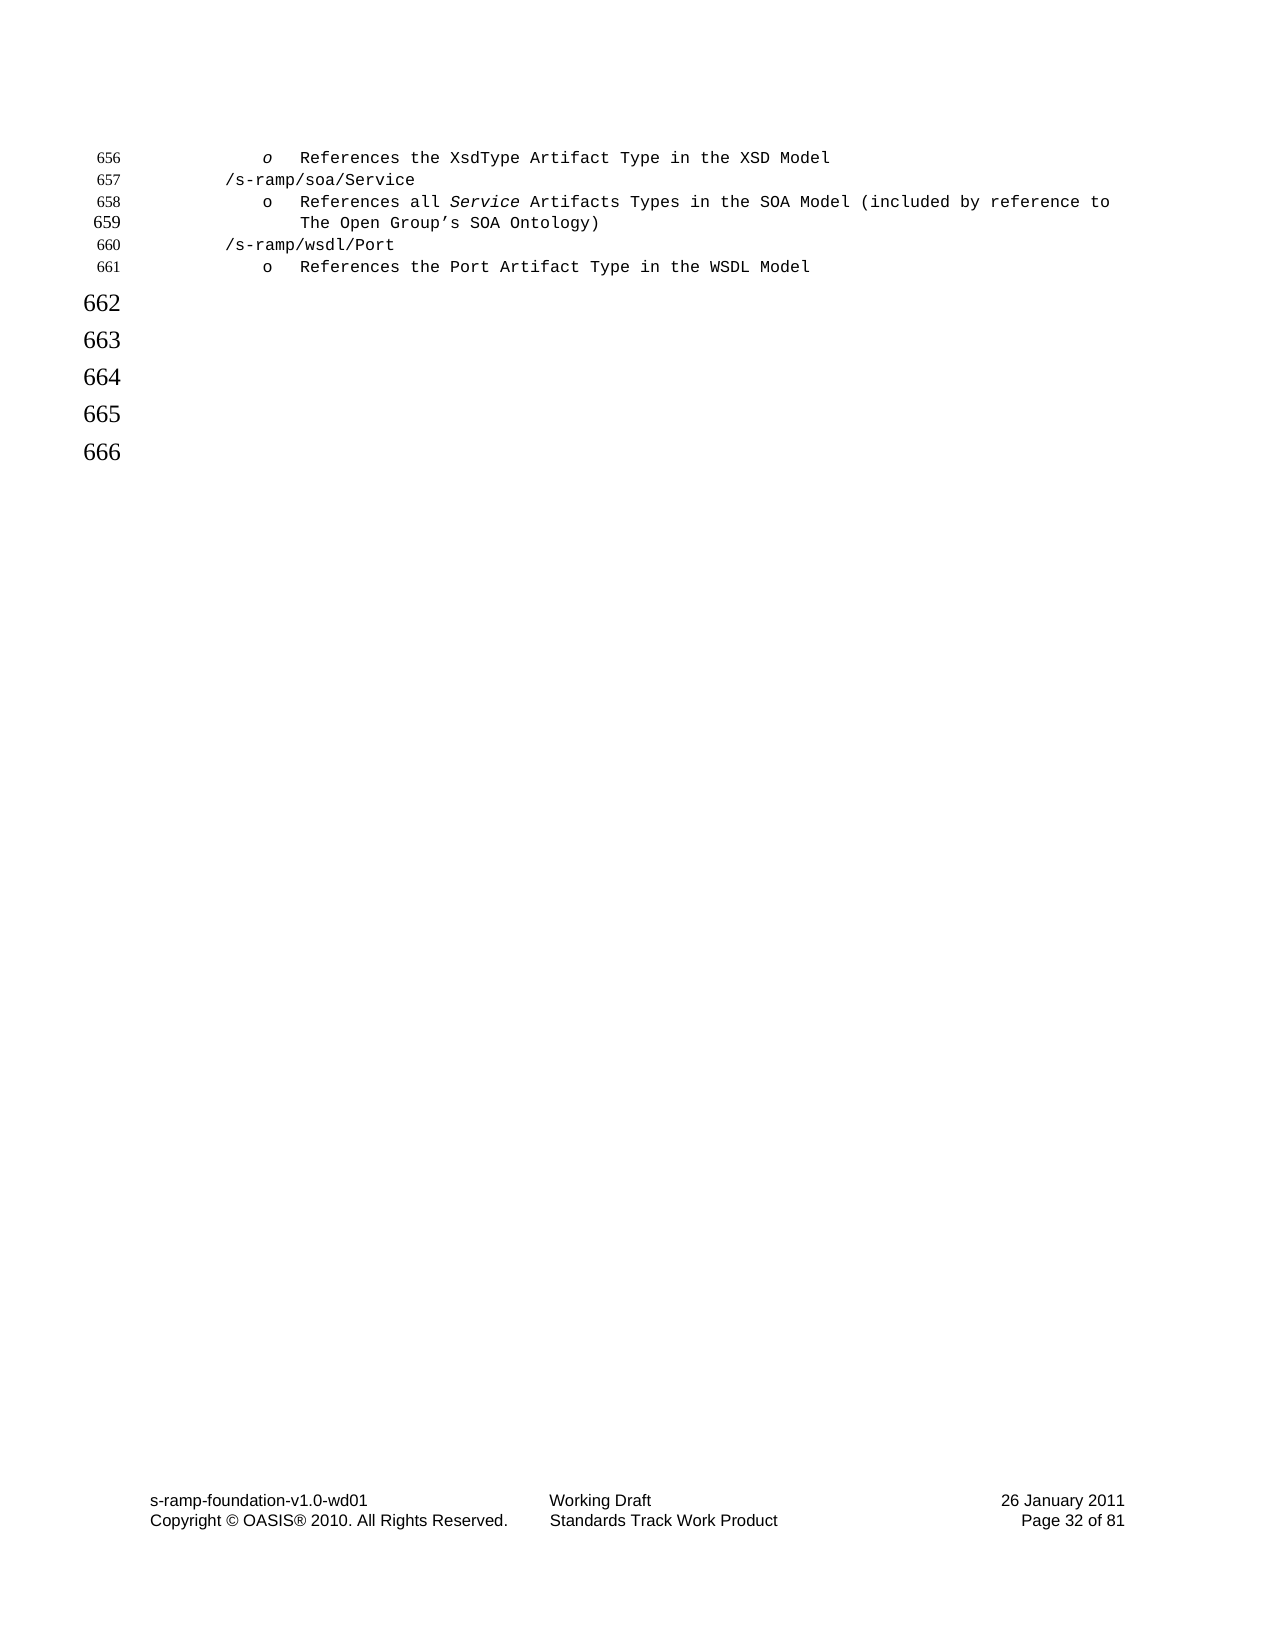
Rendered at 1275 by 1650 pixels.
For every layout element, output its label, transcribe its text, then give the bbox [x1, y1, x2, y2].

list References the Port Artifact Type in the WSDL Model [262, 258, 1125, 277]
list References the XsdType Artifact Type in the XSD Model [262, 150, 1125, 169]
list References all Service Artifacts Types in the SOA Model (included by reference to The Open Group’s SOA Ontology) [262, 193, 1125, 234]
text /s-ramp/wsdl/Port [225, 237, 1125, 256]
text /s-ramp/soa/Service [225, 172, 1125, 191]
